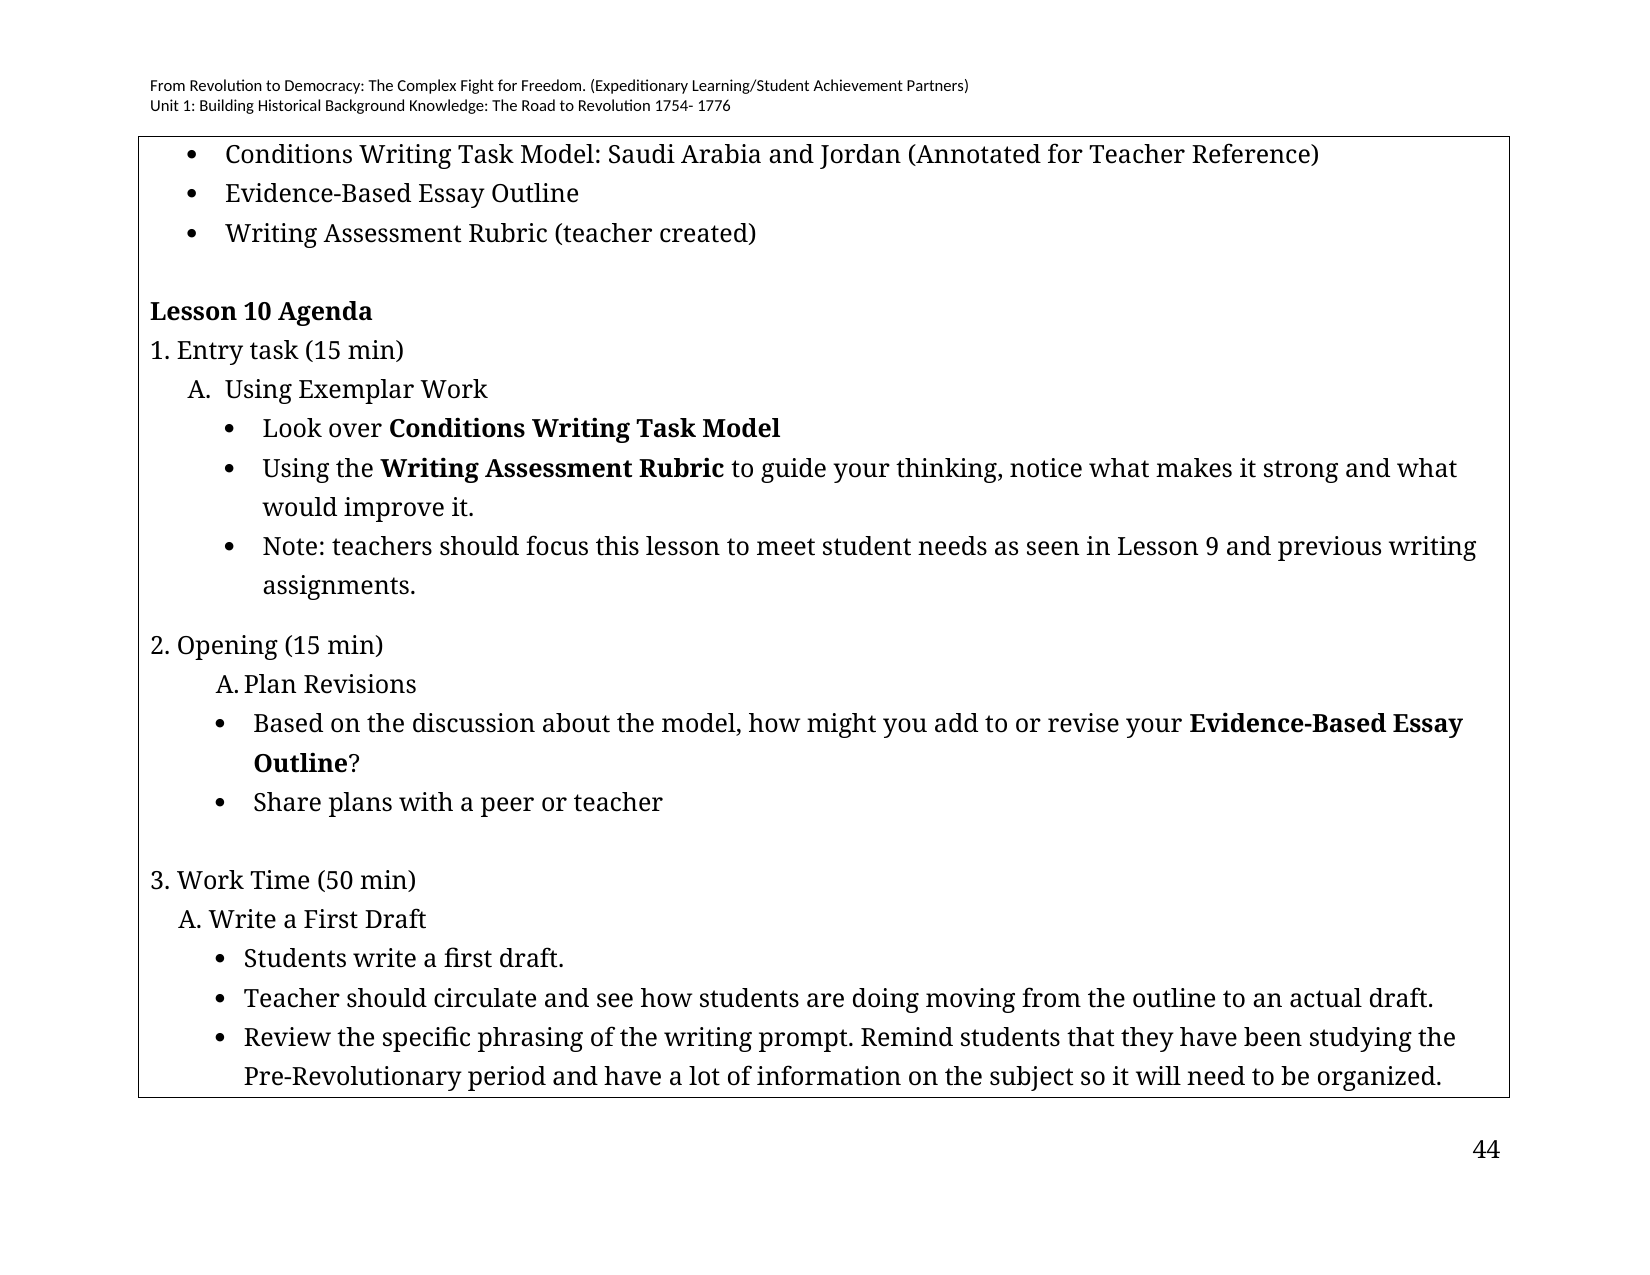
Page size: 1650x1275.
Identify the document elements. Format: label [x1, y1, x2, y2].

table_cell [139, 137, 1509, 1097]
